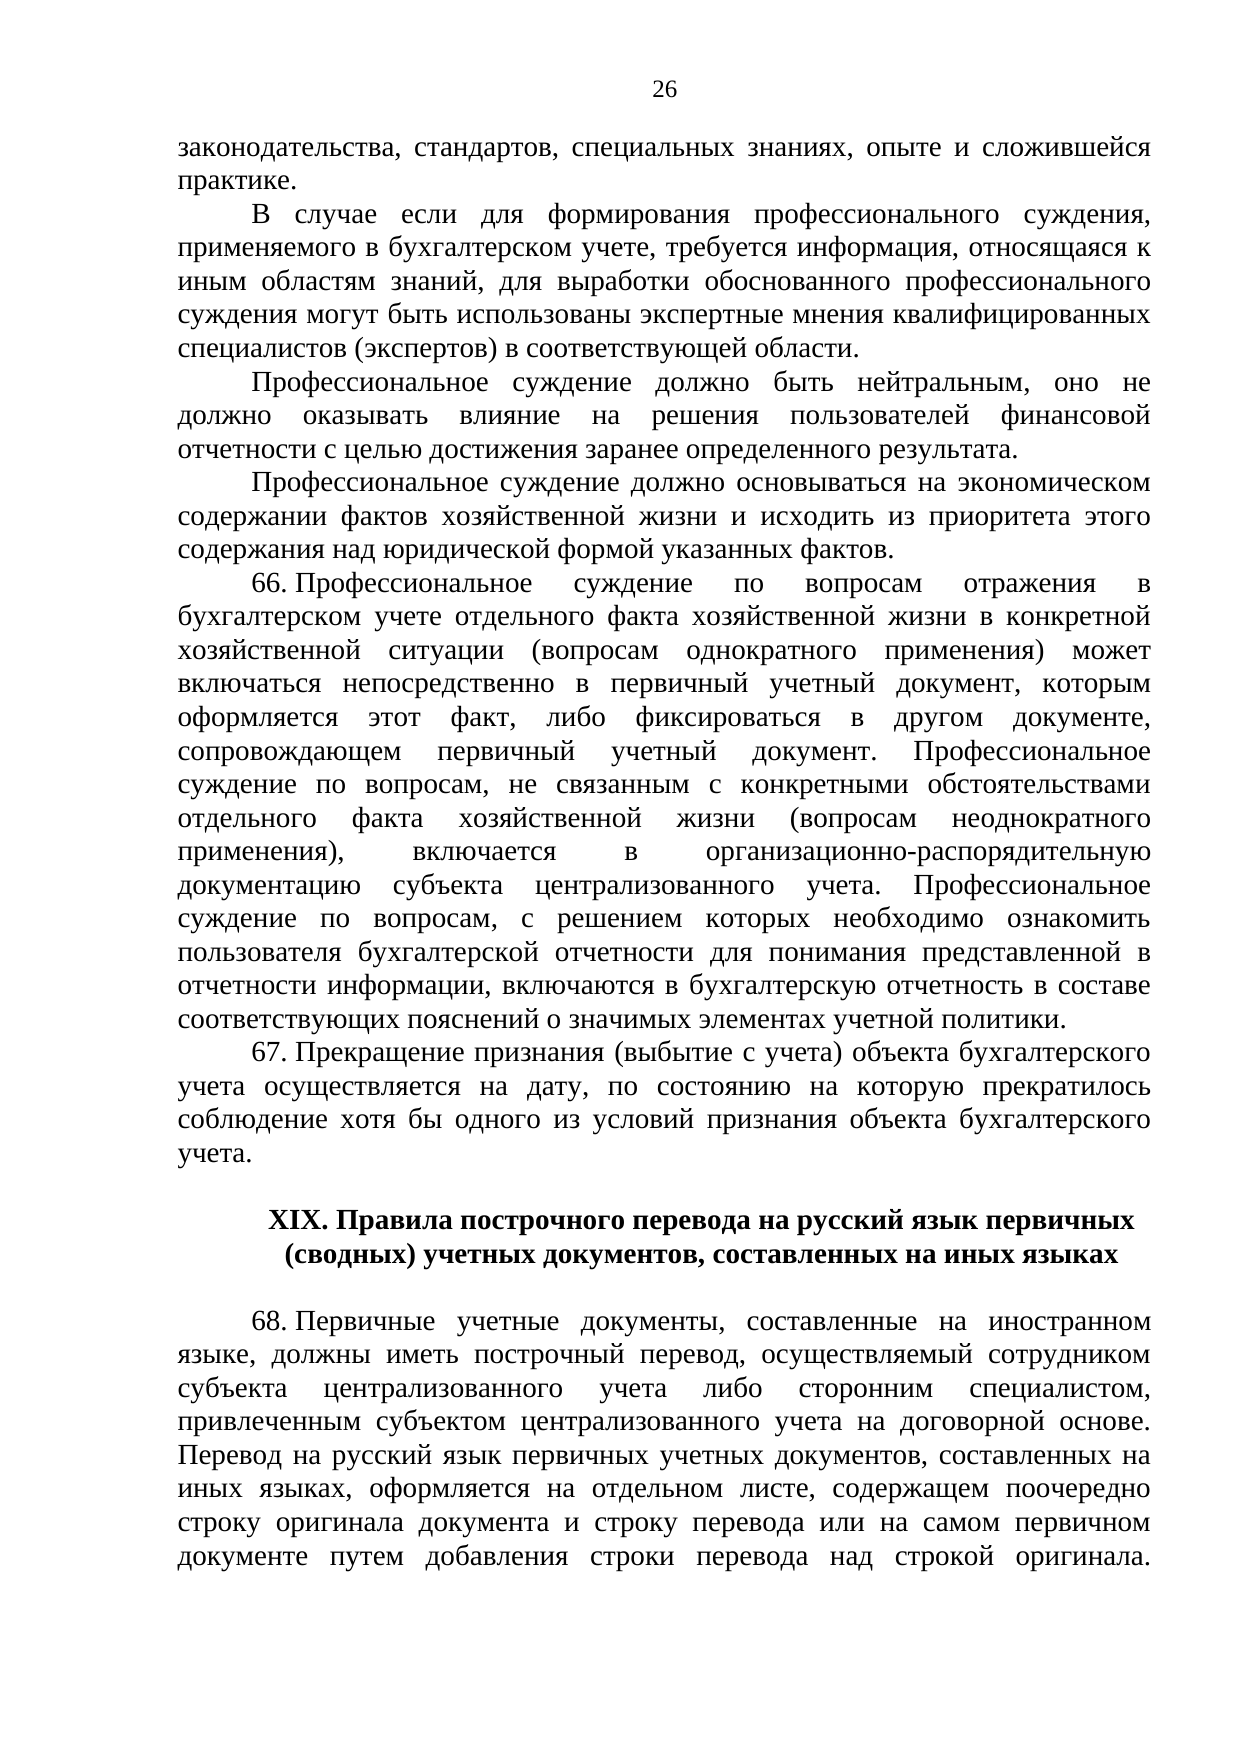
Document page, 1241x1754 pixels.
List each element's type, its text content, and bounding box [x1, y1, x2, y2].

title (сводных) учетных документов, составленных на иных языках [177, 1236, 1152, 1269]
title XIX. Правила построчного перевода на русский язык первичных [177, 1202, 1152, 1236]
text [177, 1303, 1152, 1571]
text Профессиональное суждение должно быть нейтральным, оно не должно оказывать влияние на решения пользователей финансовой отчетности с целью достижения заранее определенного результата. [177, 364, 1152, 464]
text Профессиональное суждение должно основываться на экономическом содержании фактов хозяйственной жизни и исходить из приоритета этого содержания над юридической формой указанных фактов. [177, 464, 1152, 565]
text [177, 129, 1152, 196]
text 66. Профессиональное суждение по вопросам отражения в бухгалтерском учете отдельного факта хозяйственной жизни в конкретной хозяйственной ситуации (вопросам однократного применения) может включаться непосредственно в первичный учетный документ, которым оформляется этот факт, либо фиксироваться в другом документе, сопровождающем первичный учетный документ. Профессиональное суждение по вопросам, не связанным с конкретными обстоятельствами отдельного факта хозяйственной жизни (вопросам неоднократного применения), включается в организационно-распорядительную документацию субъекта централизованного учета. Профессиональное суждение по вопросам, с решением которых необходимо ознакомить пользователя бухгалтерской отчетности для понимания представленной в отчетности информации, включаются в бухгалтерскую отчетность в составе соответствующих пояснений о значимых элементах учетной политики. [177, 565, 1152, 1034]
text В случае если для формирования профессионального суждения, применяемого в бухгалтерском учете, требуется информация, относящаяся к иным областям знаний, для выработки обоснованного профессионального суждения могут быть использованы экспертные мнения квалифицированных специалистов (экспертов) в соответствующей области. [177, 196, 1152, 364]
text 67. Прекращение признания (выбытие с учета) объекта бухгалтерского учета осуществляется на дату, по состоянию на которую прекратилось соблюдение хотя бы одного из условий признания объекта бухгалтерского учета. [177, 1034, 1152, 1169]
